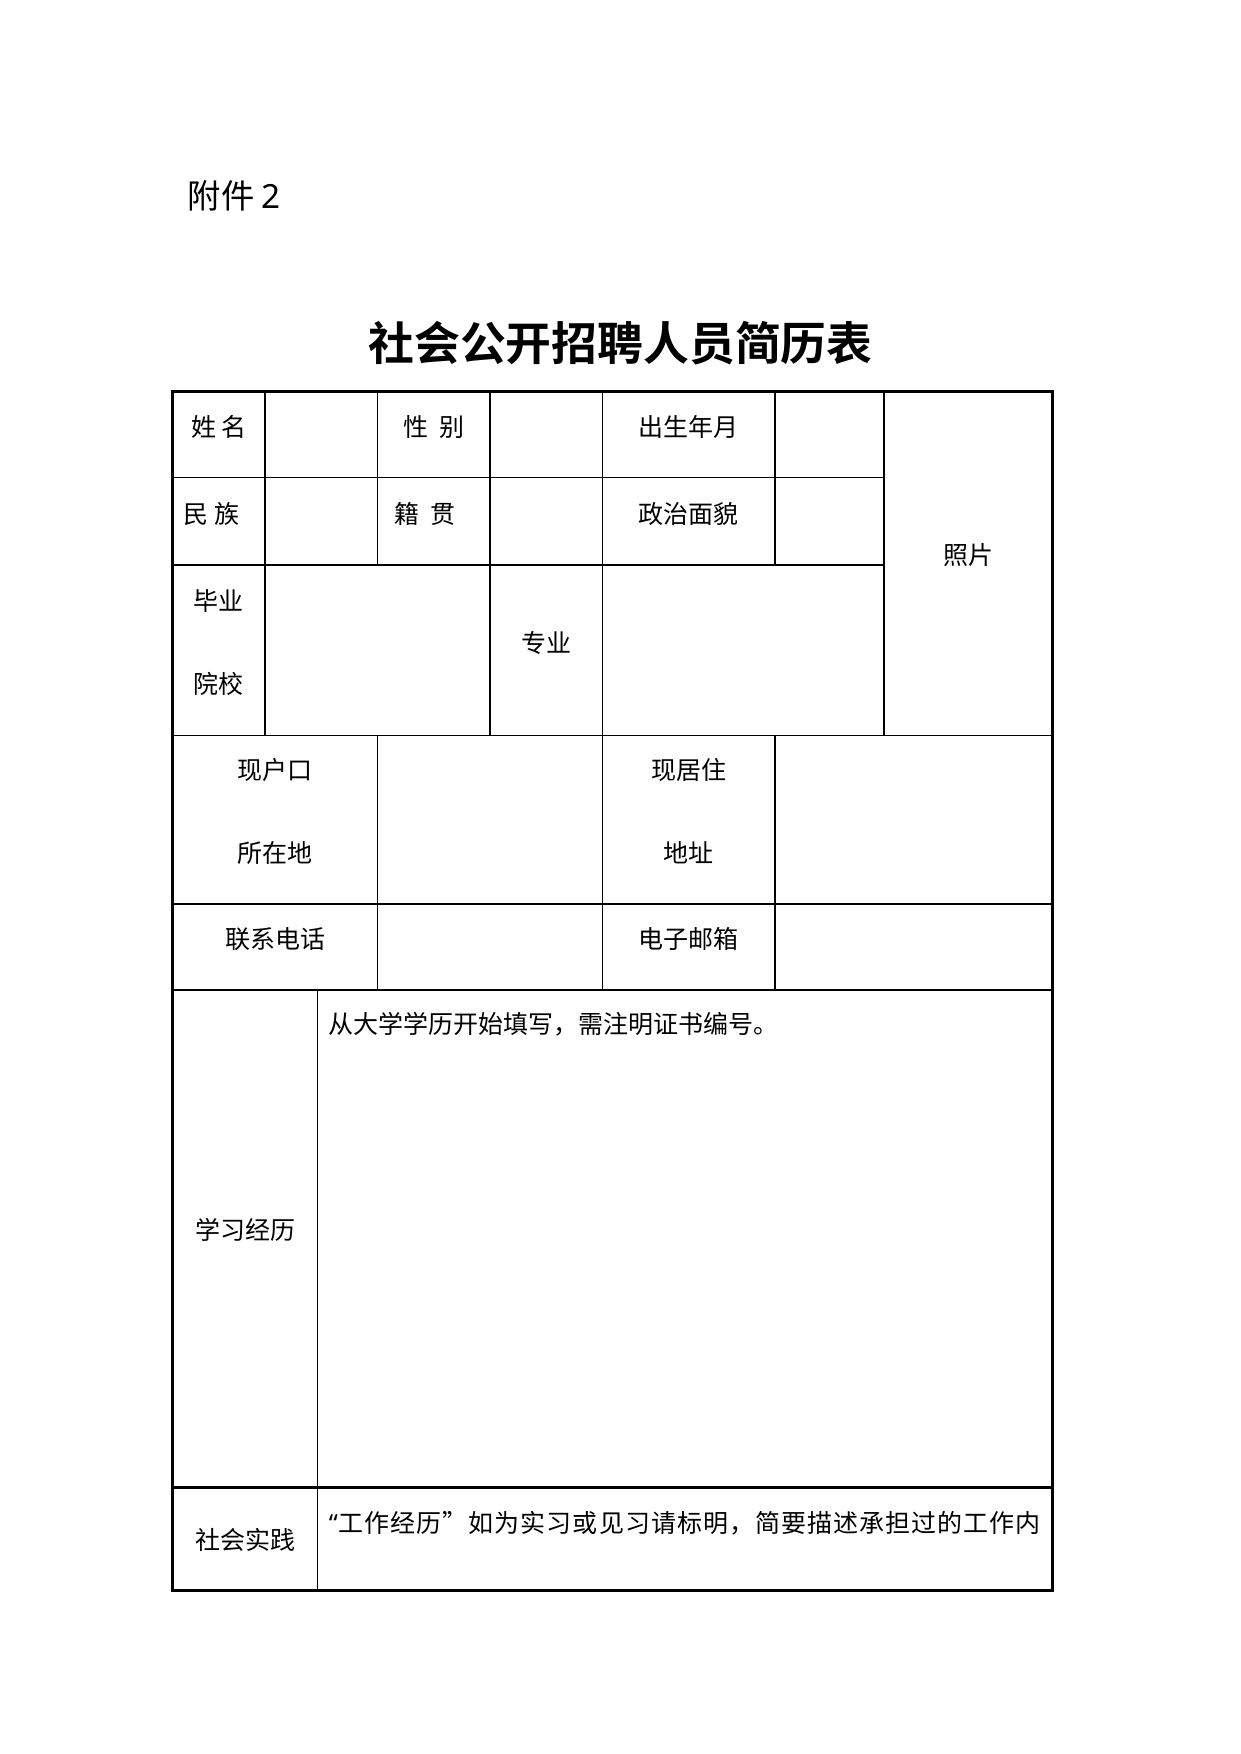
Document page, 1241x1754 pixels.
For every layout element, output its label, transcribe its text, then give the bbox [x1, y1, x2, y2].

table_header 姓 名 [174, 393, 264, 477]
table_cell 民 族 [174, 478, 264, 564]
table_cell 社会实践情况（工作经历） [174, 1489, 317, 1589]
table_cell 现居住 地址 [603, 736, 774, 903]
table_cell 毕业 院校 [174, 566, 264, 734]
table_header 照片 [885, 393, 1051, 734]
table_cell [776, 905, 1051, 989]
table_cell [378, 736, 602, 903]
text 社会公开招聘人员简历表 [187, 292, 1053, 389]
table_cell 联系电话 [174, 905, 377, 989]
table_cell [266, 478, 377, 564]
table_cell 从大学学历开始填写，需注明证书编号。 [318, 991, 1051, 1486]
table_cell 现户口 所在地 [174, 736, 377, 903]
table_cell [491, 478, 602, 564]
table_cell 专业 [491, 566, 602, 734]
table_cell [318, 1489, 1051, 1589]
table_header 性 别 [378, 393, 489, 477]
table_cell [776, 478, 883, 564]
table_cell [776, 736, 1051, 903]
table_header [776, 393, 883, 477]
table_cell 籍 贯 [378, 478, 489, 564]
table_cell 学习经历 [174, 991, 317, 1486]
table_cell [603, 566, 883, 734]
table_header 出生年月 [603, 393, 774, 477]
table_header [266, 393, 377, 477]
table_cell [266, 566, 489, 734]
table_cell 政治面貌 [603, 478, 774, 564]
table_cell 电子邮箱 [603, 905, 774, 989]
table_cell [378, 905, 602, 989]
text 附件2 [187, 162, 1053, 227]
table_header [491, 393, 602, 477]
